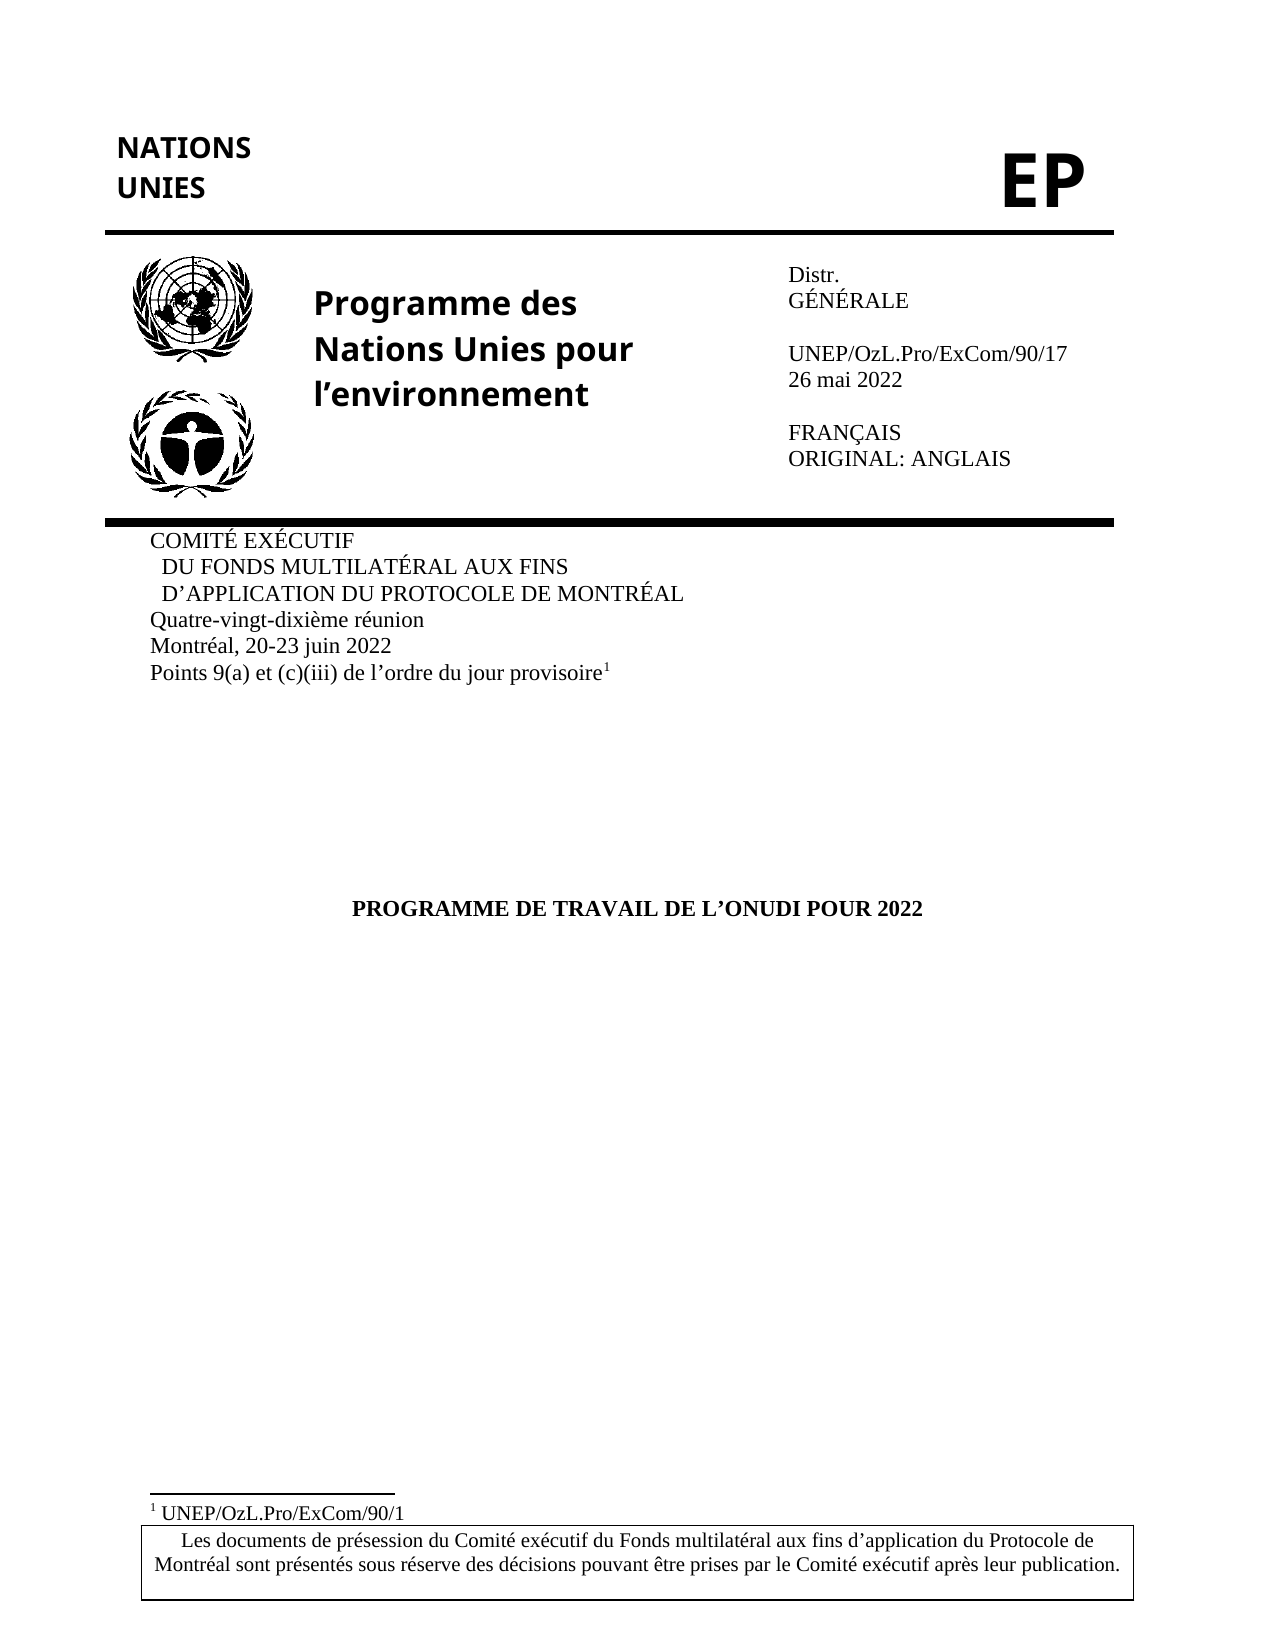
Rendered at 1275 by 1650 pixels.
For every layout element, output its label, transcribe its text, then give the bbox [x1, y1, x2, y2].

text COMITÉ EXÉCUTIF DU FONDS MULTILATÉRAL AUX FINS D’APPLICATION DU PROTOCOLE DE MONTRÉAL Quatre-vingt-dixième réunion [150, 527, 1125, 632]
table_header NATIONS UNIES [105, 128, 777, 230]
table_cell Programme des Nations Unies pour l’environnement [302, 235, 777, 518]
table_header EP [777, 128, 1114, 230]
text Points 9(a) et (c)(iii) de l’ordre du jour provisoire [150, 659, 1125, 685]
text Montréal, 20-23 juin 2022 [150, 632, 1125, 659]
table_cell Distr. GÉNÉRALE UNEP/OzL.Pro/ExCom/90/17 26 mai 2022 FRANÇAIS ORIGINAL: ANGLAIS [777, 235, 1114, 518]
list PROGRAMME DE TRAVAIL DE L’ONUDI POUR 2022 [150, 894, 1125, 921]
table_cell [105, 235, 302, 518]
picture [125, 385, 257, 502]
